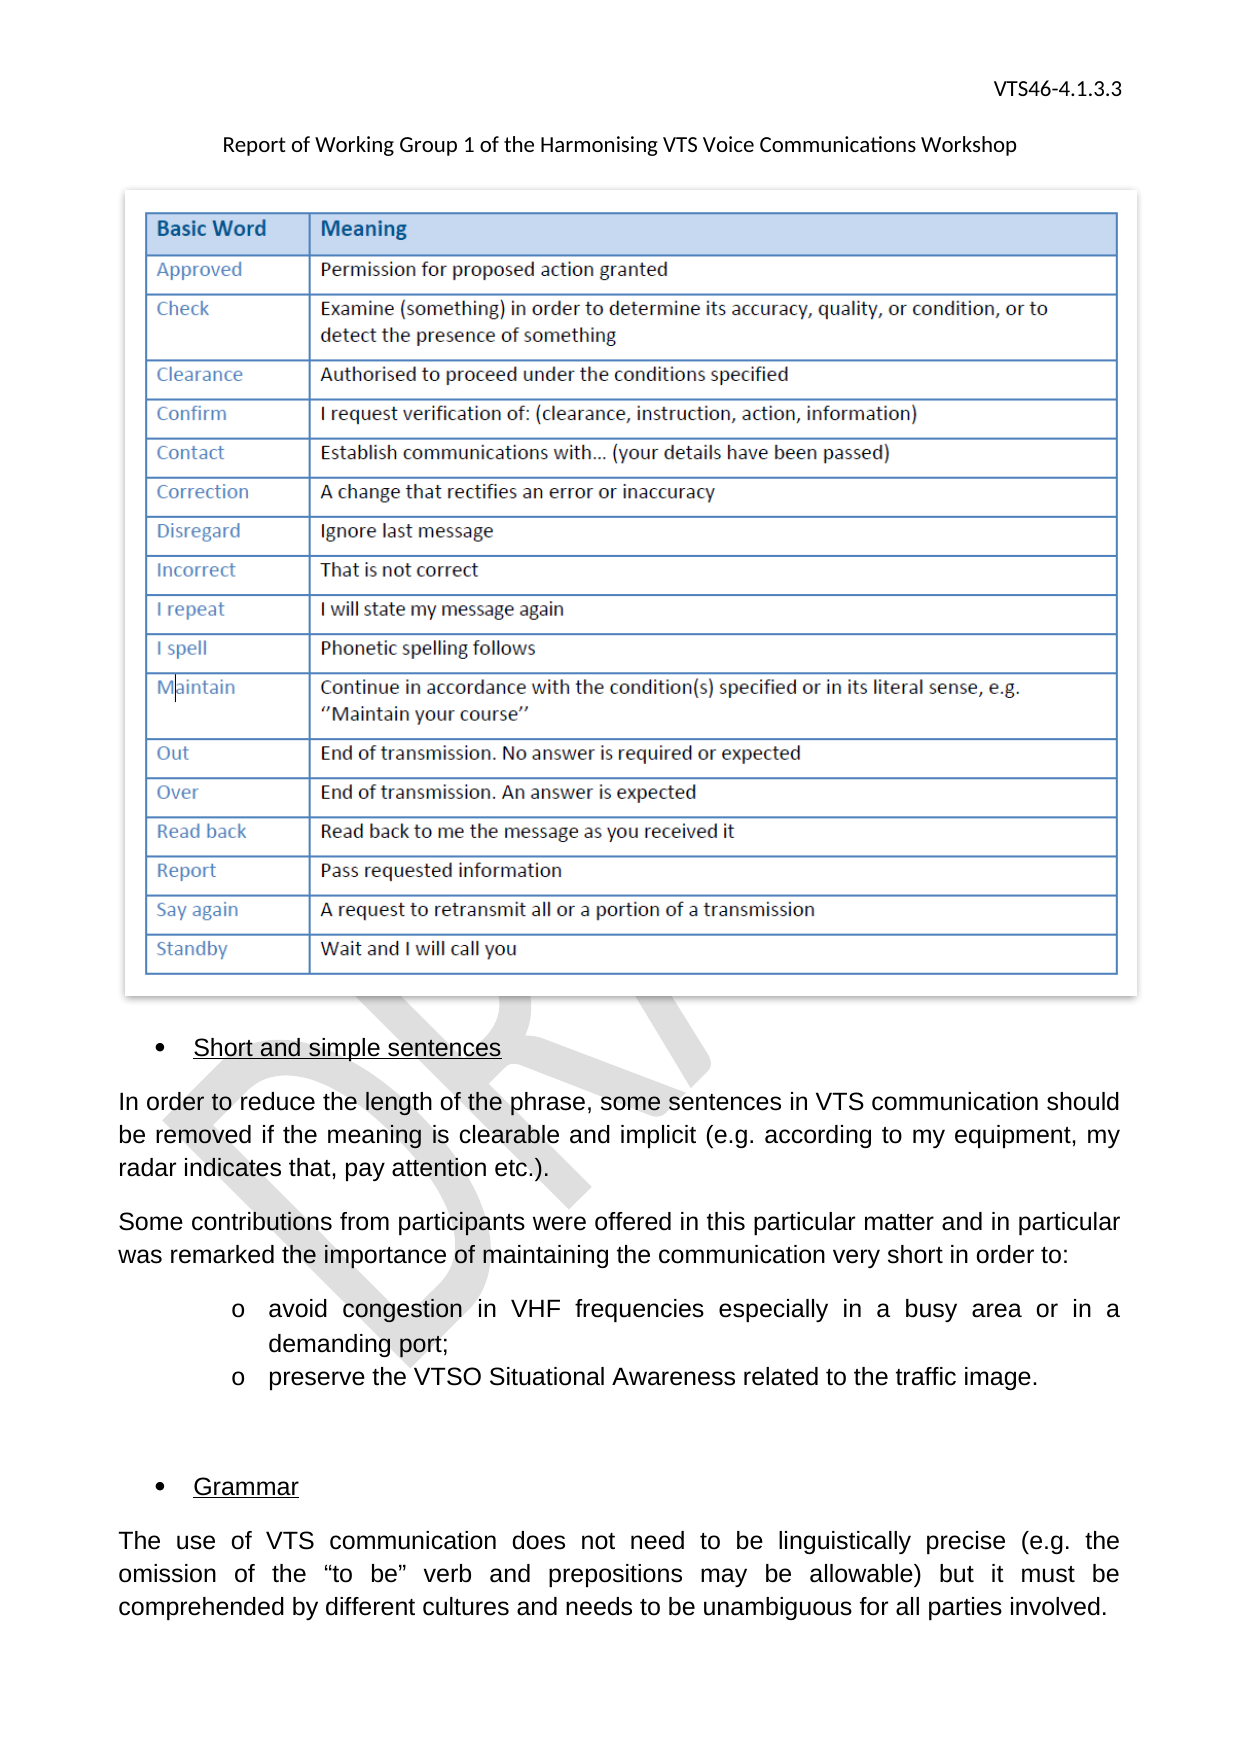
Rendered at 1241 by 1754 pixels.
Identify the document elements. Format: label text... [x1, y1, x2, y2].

text In order to reduce the length of the phrase, some sentences in VTS communication should be removed if the meaning is clearable and implicit (e.g. according to my equipment, my radar indicates that, pay attention etc.). [118, 1087, 1122, 1182]
text The use of VTS communication does not need to be linguistically precise (e.g. the omission of the “to be” verb and prepositions may be allowable) but it must be comprehended by different cultures and needs to be unambiguous for all parties involved. [118, 1526, 1122, 1621]
picture [140, 205, 1122, 981]
list Short and simple sentences [156, 1033, 1122, 1062]
text Some contributions from participants were offered in this particular matter and in particular was remarked the importance of maintaining the communication very short in order to: [118, 1207, 1122, 1268]
list preserve the VTSO Situational Awareness related to the traffic image. [231, 1362, 1122, 1393]
list avoid congestion in VHF frequencies especially in a busy area or in a demanding port; [231, 1293, 1122, 1357]
list Grammar [156, 1472, 1122, 1501]
